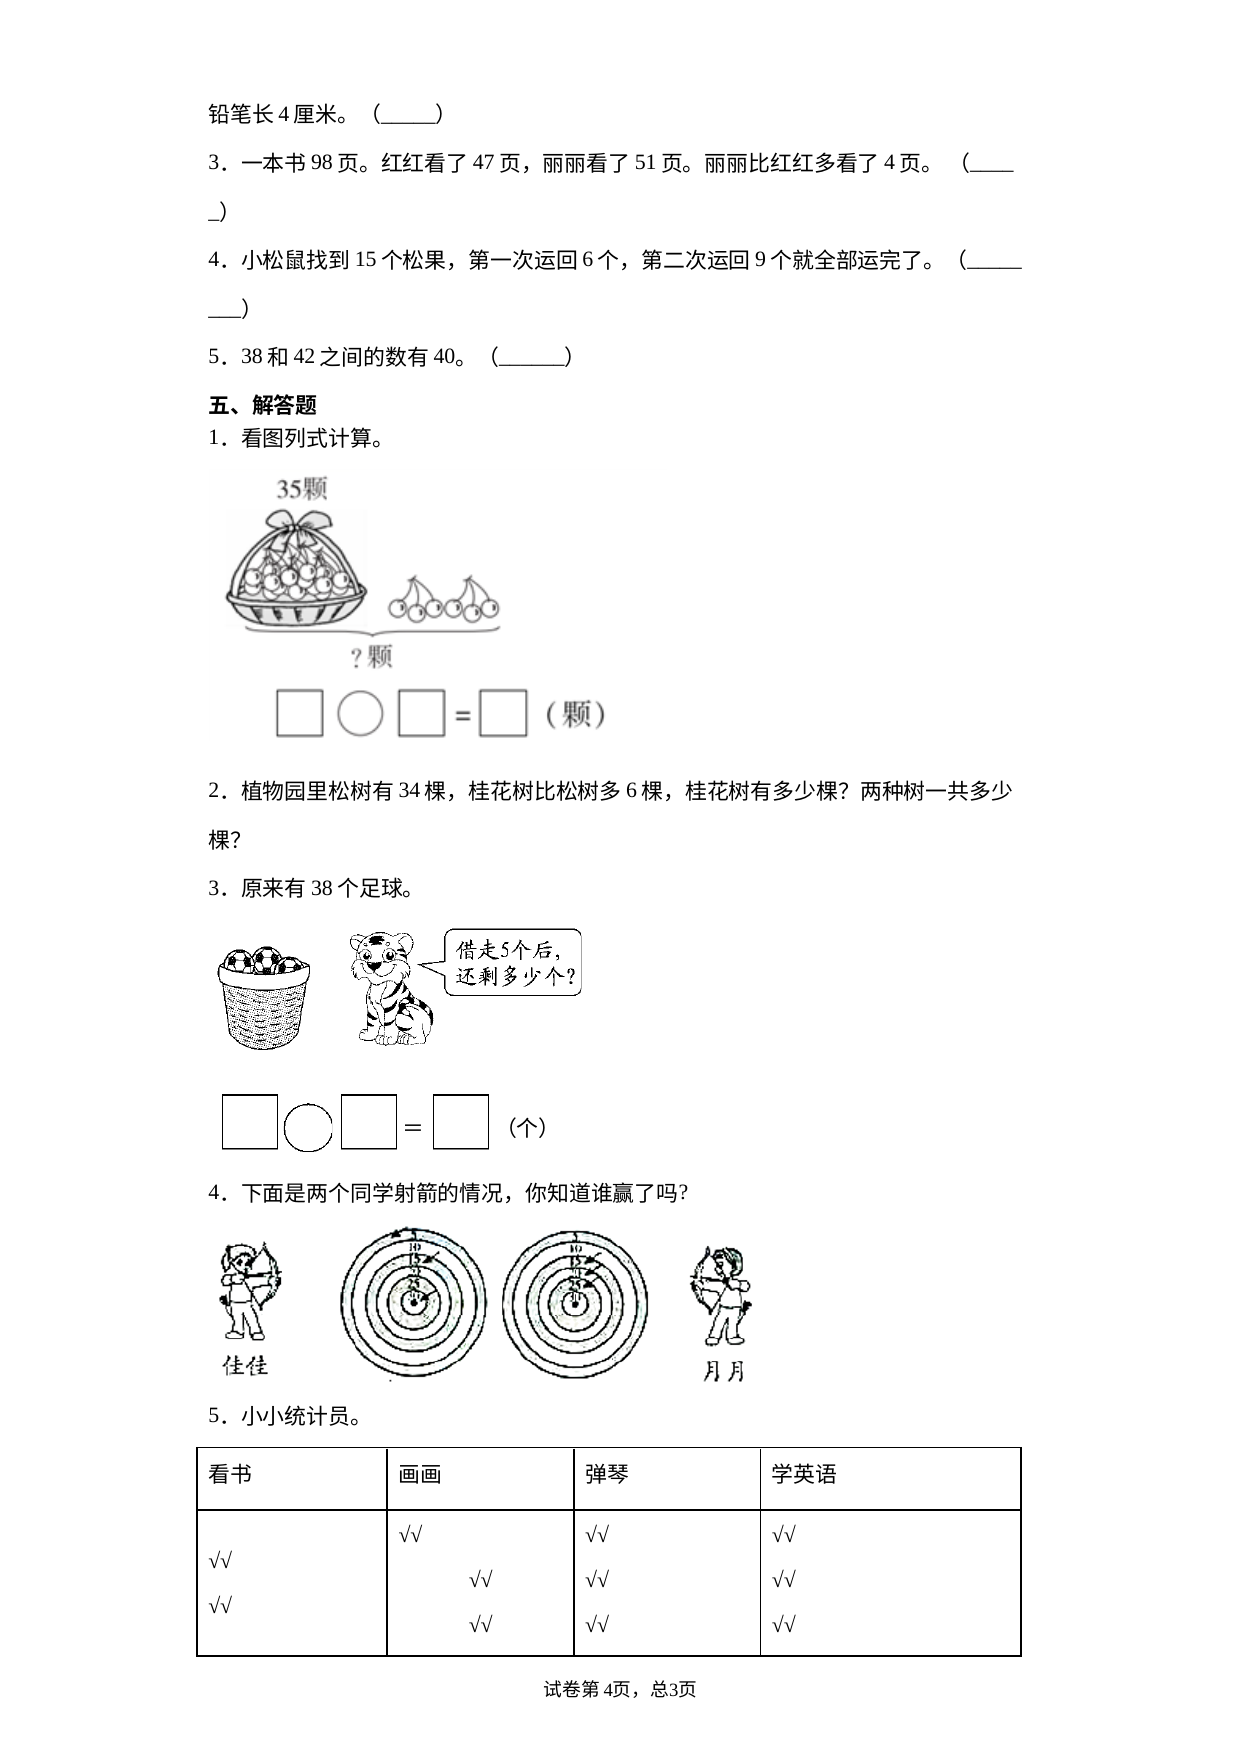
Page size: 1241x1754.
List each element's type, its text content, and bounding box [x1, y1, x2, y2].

picture [208, 1223, 760, 1385]
table_header 学英语 [761, 1448, 1020, 1509]
text 4．小松鼠找到15个松果，第一次运回6个，第二次运回9个就全部运完了。（________） [208, 242, 1032, 324]
picture [424, 1094, 495, 1152]
text 3．一本书98页。红红看了47页，丽丽看了51页。丽丽比红红多看了4页。 （_____） [208, 145, 1032, 227]
table_header 画画 [388, 1448, 574, 1509]
text 5．小小统计员。 [208, 1398, 1032, 1431]
picture [208, 468, 668, 741]
text 5．38和42之间的数有40。（______） [208, 339, 1032, 372]
text 1．看图列式计算。 [208, 420, 1032, 453]
text 五、解答题 [208, 388, 1032, 420]
text 2．植物园里松树有34棵，桂花树比松树多6棵，桂花树有多少棵？两种树一共多少棵？ [208, 774, 1032, 855]
picture [208, 919, 582, 1056]
picture [213, 1094, 403, 1152]
table_header 弹琴 [575, 1448, 760, 1509]
table_cell √√ √√ √√ √√ √√ √√ [388, 1511, 573, 1655]
table_cell √√ √√ √√ √√ [575, 1511, 760, 1655]
table_cell √√ √√ √√ [198, 1511, 386, 1655]
table_cell √√ √√ √√ √√ √√ [761, 1511, 1020, 1655]
text 3．原来有38个足球。 [208, 871, 1032, 903]
table_header 看书 [198, 1448, 387, 1509]
text 铅笔长4厘米。（_____） [208, 97, 1032, 129]
text 4．下面是两个同学射箭的情况，你知道谁赢了吗? [208, 1175, 1032, 1208]
